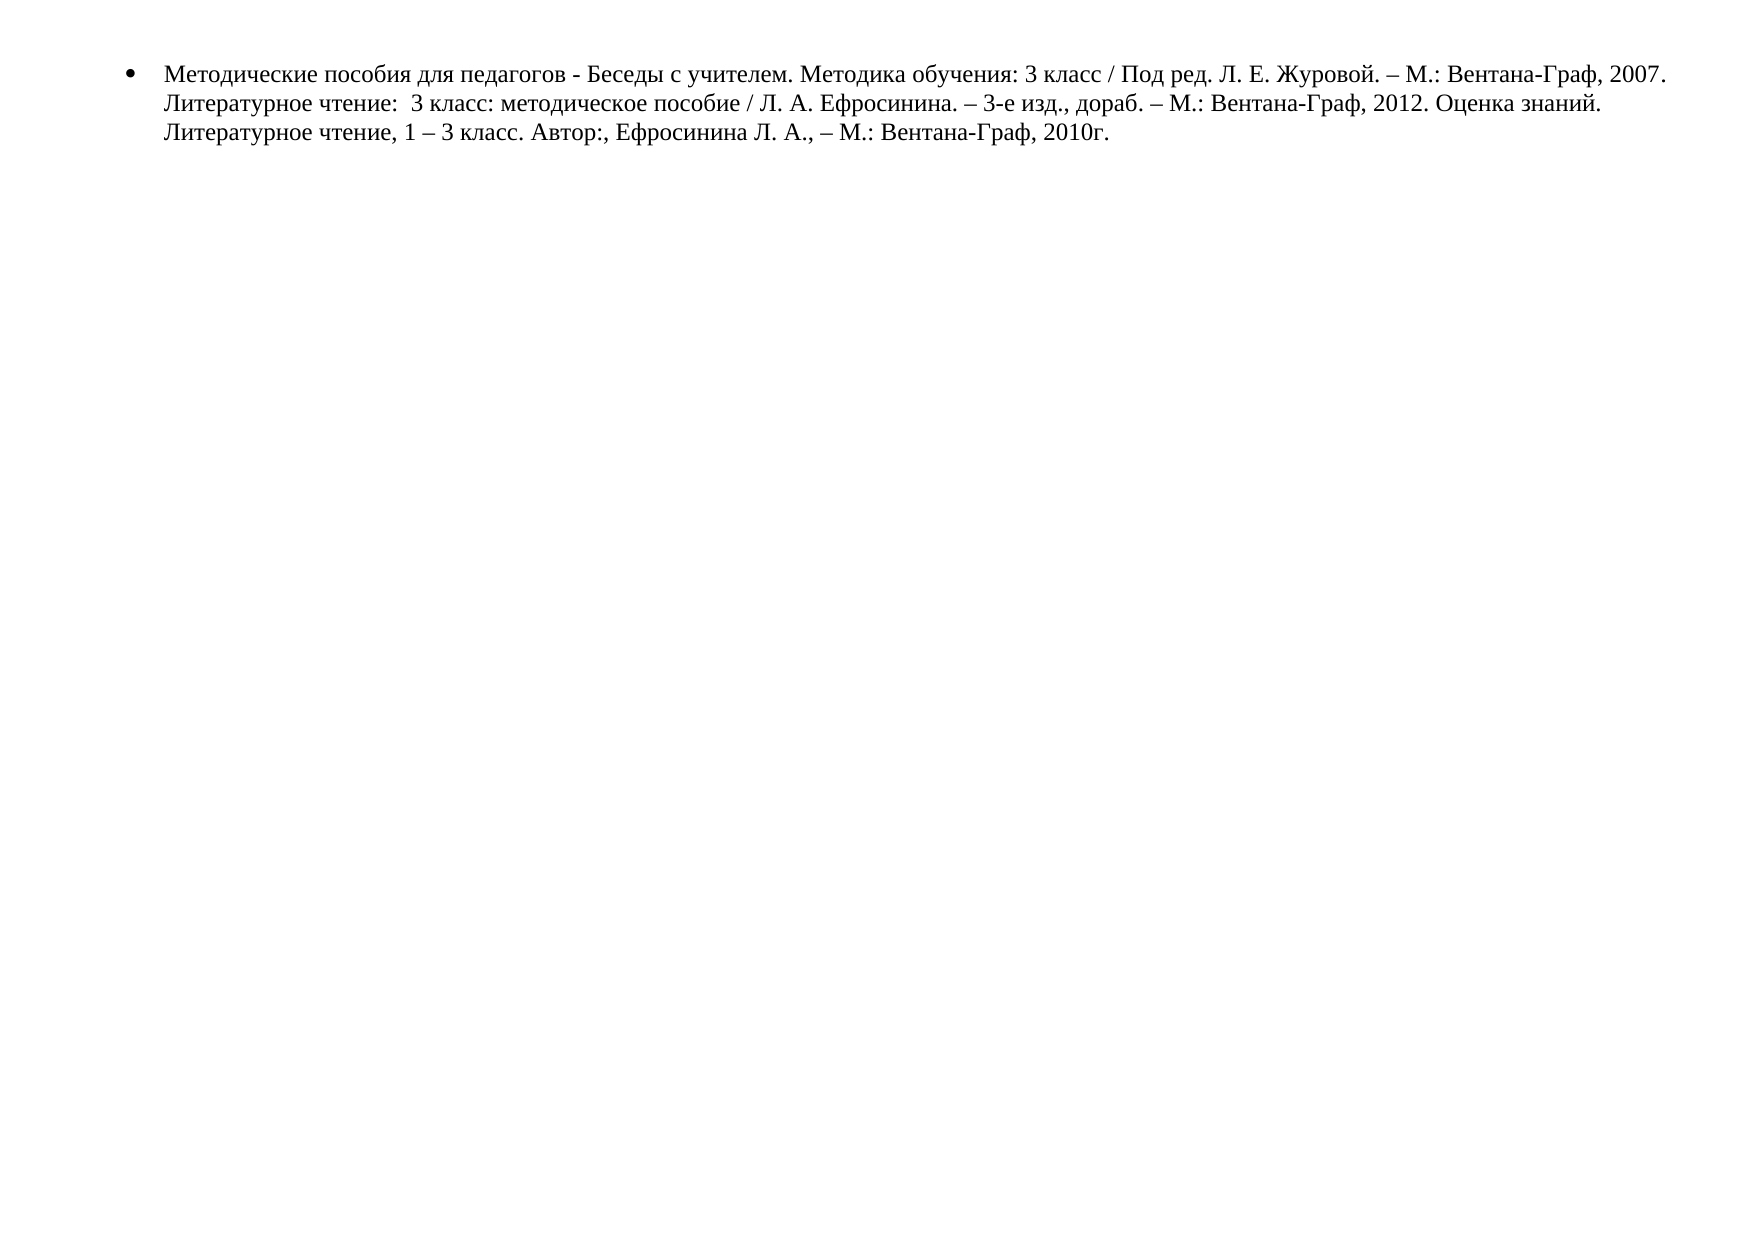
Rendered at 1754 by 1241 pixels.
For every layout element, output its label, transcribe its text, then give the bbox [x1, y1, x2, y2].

list Методические пособия для педагогов - Беседы с учителем. Методика обучения: 3 класс / Под ред. Л. Е. Журовой. – М.: Вентана-Граф, 2007. Литературное чтение: 3 класс: методическое пособие / Л. А. Ефросинина. – 3-е изд., дораб. – М.: Вентана-Граф, 2012. Оценка знаний. Литературное чтение, 1 – 3 класс. Автор:, Ефросинина Л. А., – М.: Вентана-Граф, 2010г. [126, 59, 1695, 145]
